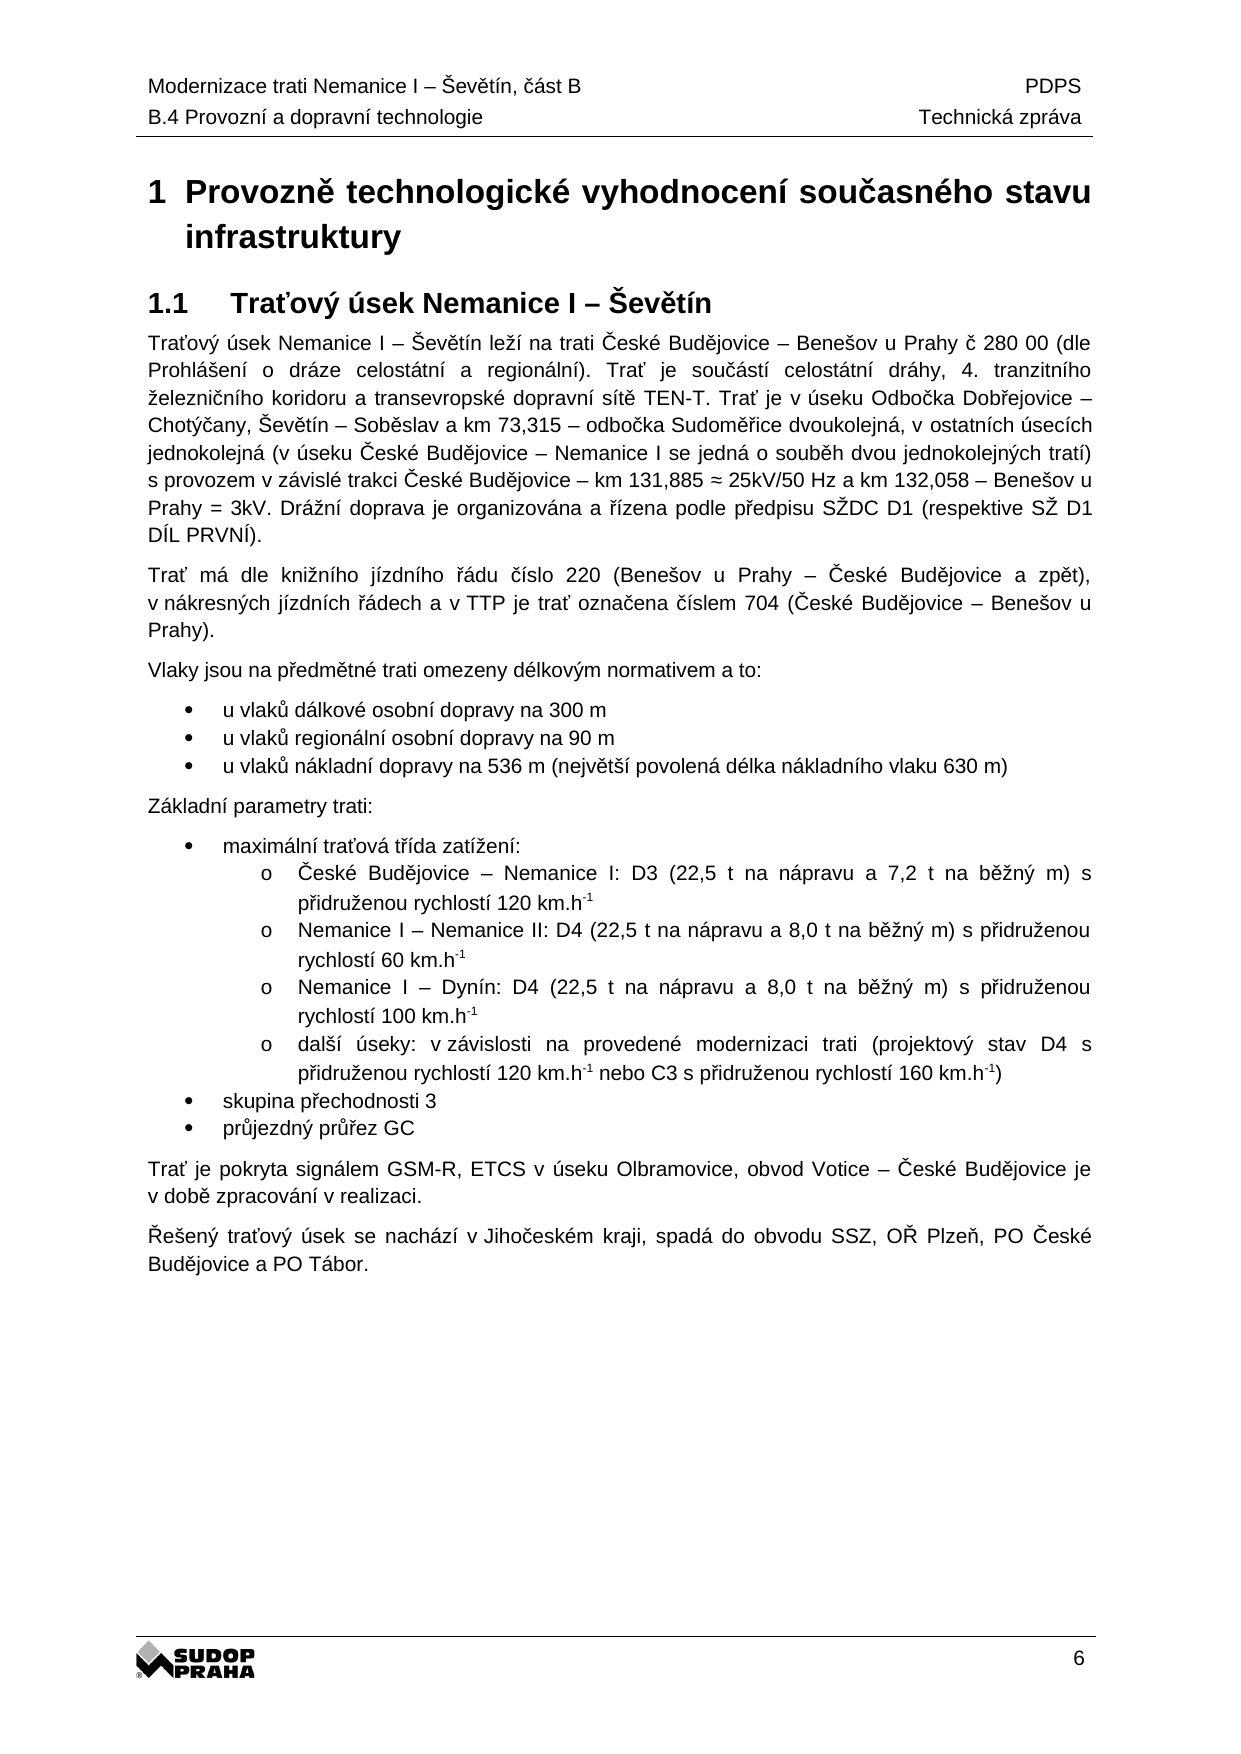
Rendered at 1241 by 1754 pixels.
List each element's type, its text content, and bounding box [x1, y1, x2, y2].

text Trať je pokryta signálem GSM-R, ETCS v úseku Olbramovice, obvod Votice – České Budějovice je v době zpracování v realizaci. [148, 1156, 1093, 1208]
list u vlaků regionální osobní dopravy na 90 m [185, 726, 1093, 750]
text Řešený traťový úsek se nachází v Jihočeském kraji, spadá do obvodu SSZ, OŘ Plzeň, PO České Budějovice a PO Tábor. [148, 1224, 1093, 1275]
list u vlaků nákladní dopravy na 536 m (největší povolená délka nákladního vlaku 630 m) [185, 753, 1093, 777]
list maximální traťová třída zatížení: [185, 833, 1093, 858]
subtitle Traťový úsek Nemanice I – Ševětín [148, 286, 1093, 319]
list skupina přechodnosti 3 [185, 1089, 1093, 1113]
text Vlaky jsou na předmětné trati omezeny délkovým normativem a to: [148, 658, 1093, 682]
list Nemanice I – Nemanice II: D4 (22,5 t na nápravu a 8,0 t na běžný m) s přidruženou rychlostí 60 km.h-1 [260, 918, 1093, 971]
text Základní parametry trati: [148, 793, 1093, 817]
list u vlaků dálkové osobní dopravy na 300 m [185, 698, 1093, 722]
text Traťový úsek Nemanice I – Ševětín leží na trati České Budějovice – Benešov u Prahy č 280 00 (dle Prohlášení o dráze celostátní a regionální). Trať je součástí celostátní dráhy, 4. tranzitního železničního koridoru a transevropské dopravní sítě TEN-T. Trať je v úseku Odbočka Dobřejovice – Chotýčany, Ševětín – Soběslav a km 73,315 – odbočka Sudoměřice dvoukolejná, v ostatních úsecích jednokolejná (v úseku České Budějovice – Nemanice I se jedná o souběh dvou jednokolejných tratí) s provozem v závislé trakci České Budějovice – km 131,885 ≈ 25kV/50 Hz a km 132,058 – Benešov u Prahy = 3kV. Drážní doprava je organizována a řízena podle předpisu SŽDC D1 (respektive SŽ D1 DÍL PRVNÍ). [148, 331, 1093, 547]
list Nemanice I – Dynín: D4 (22,5 t na nápravu a 8,0 t na běžný m) s přidruženou rychlostí 100 km.h-1 [260, 975, 1093, 1028]
picture [136, 1640, 255, 1678]
list České Budějovice – Nemanice I: D3 (22,5 t na nápravu a 7,2 t na běžný m) s přidruženou rychlostí 120 km.h-1 [260, 861, 1093, 914]
list průjezdný průřez GC [185, 1116, 1093, 1140]
subtitle Provozně technologické vyhodnocení současného stavu infrastruktury [148, 173, 1093, 255]
text Trať má dle knižního jízdního řádu číslo 220 (Benešov u Prahy – České Budějovice a zpět), v nákresných jízdních řádech a v TTP je trať označena číslem 704 (České Budějovice – Benešov u Prahy). [148, 563, 1093, 642]
list další úseky: v závislosti na provedené modernizaci trati (projektový stav D4 s přidruženou rychlostí 120 km.h-1 nebo C3 s přidruženou rychlostí 160 km.h-1) [260, 1032, 1093, 1085]
